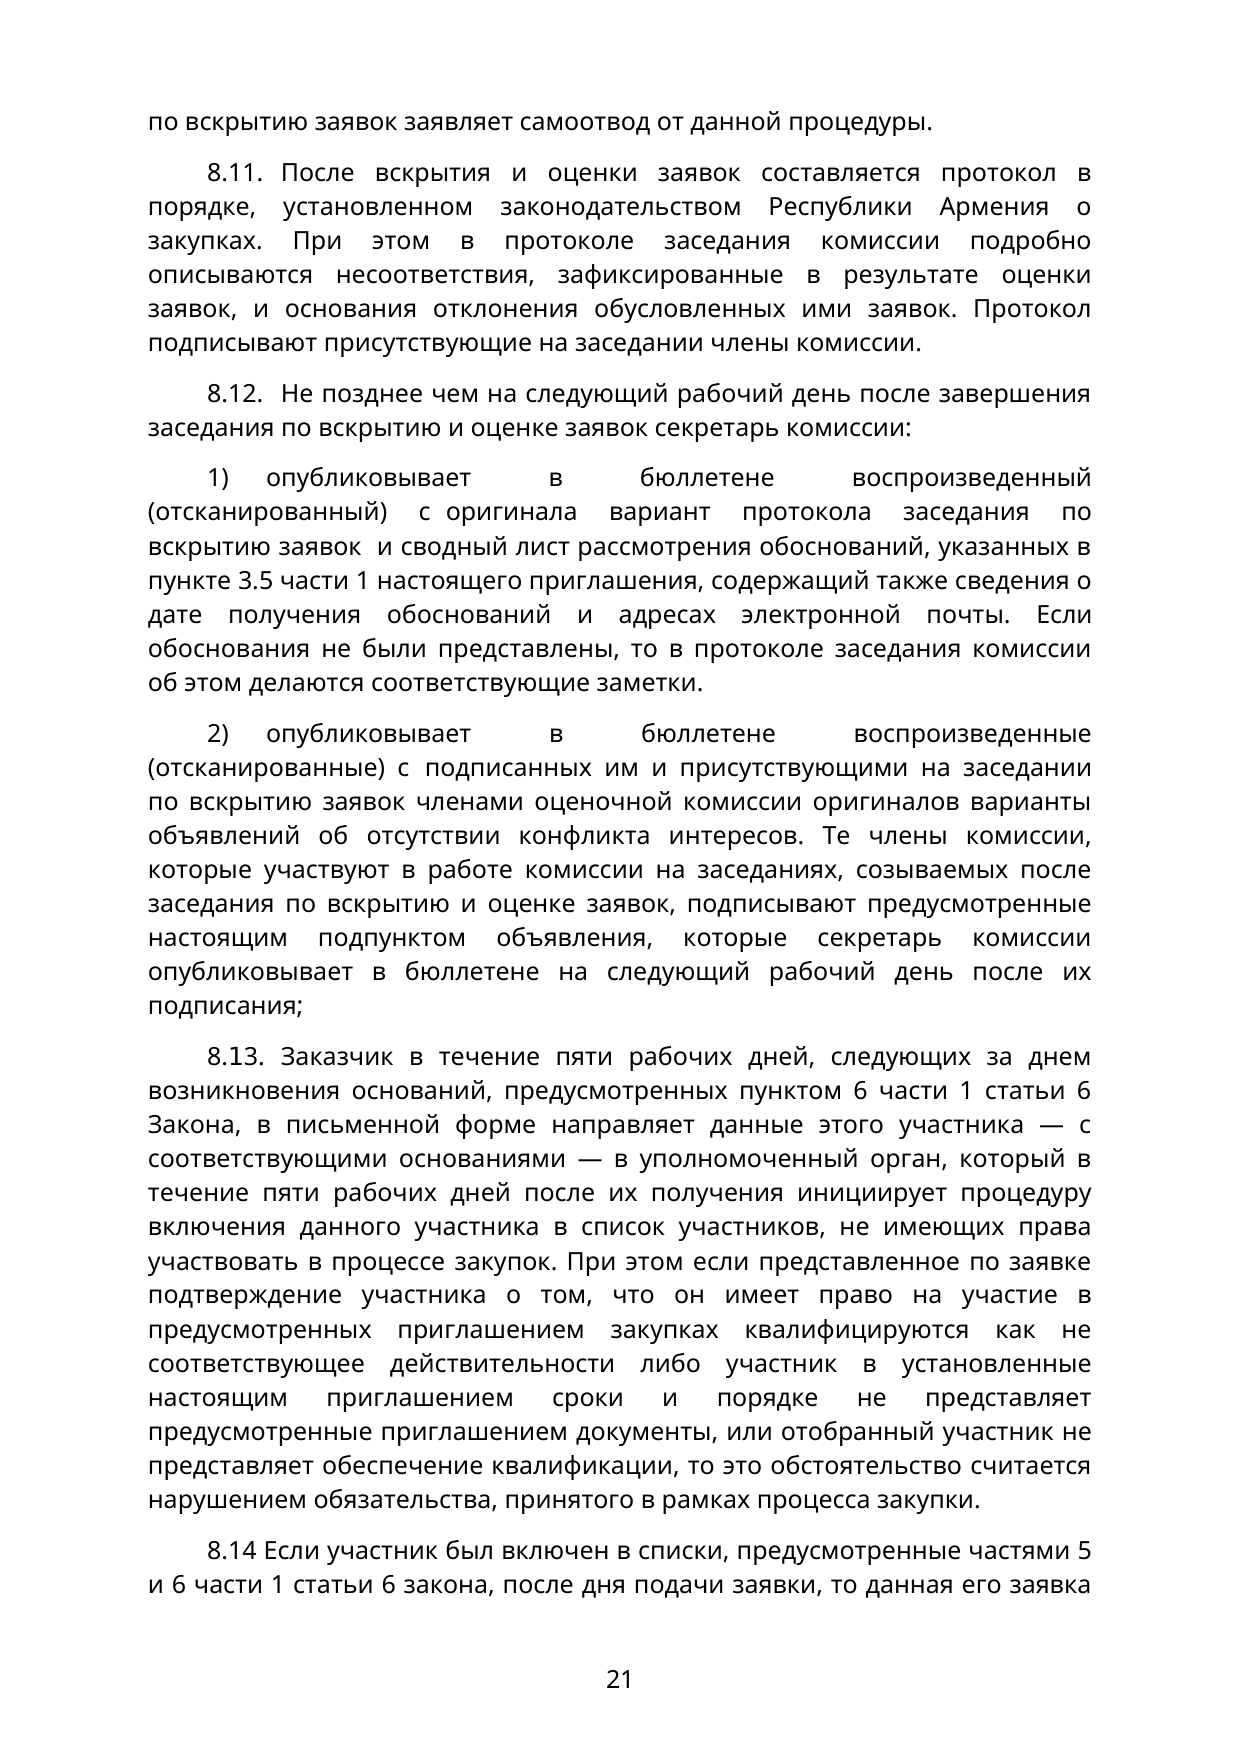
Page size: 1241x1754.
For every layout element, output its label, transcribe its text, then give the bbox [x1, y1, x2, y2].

text 8.11. После вскрытия и оценки заявок составляется протокол в порядке, установленном законодательством Республики Армения о закупках. При этом в протоколе заседания комиссии подробно описываются несоответствия, зафиксированные в результате оценки заявок, и основания отклонения обусловленных ими заявок. Протокол подписывают присутствующие на заседании члены комиссии. [148, 154, 1092, 358]
text 8.13. Заказчик в течение пяти рабочих дней, следующих за днем возникновения оснований, предусмотренных пунктом 6 части 1 статьи 6 Закона, в письменной форме направляет данные этого участника — с соответствующими основаниями — в уполномоченный орган, который в течение пяти рабочих дней после их получения инициирует процедуру включения данного участника в список участников, не имеющих права участвовать в процессе закупок. При этом если представленное по заявке подтверждение участника о том, что он имеет право на участие в предусмотренных приглашением закупках квалифицируются как не соответствующее действительности либо участник в установленные настоящим приглашением сроки и порядке не представляет предусмотренные приглашением документы, или отобранный участник не представляет обеспечение квалификации, то это обстоятельство считается нарушением обязательства, принятого в рамках процесса закупки. [148, 1039, 1092, 1516]
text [148, 1532, 1092, 1600]
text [148, 103, 1092, 137]
text 8.12. Не позднее чем на следующий рабочий день после завершения заседания по вскрытию и оценке заявок секретарь комиссии: [148, 375, 1092, 443]
text 1) опубликовывает в бюллетене воспроизведенный (отсканированный) с оригинала вариант протокола заседания по вскрытию заявок и сводный лист рассмотрения обоснований, указанных в пункте 3.5 части 1 настоящего приглашения, содержащий также сведения о дате получения обоснований и адресах электронной почты. Если обоснования не были представлены, то в протоколе заседания комиссии об этом делаются соответствующие заметки. [148, 460, 1092, 699]
text 2) опубликовывает в бюллетене воспроизведенные (отсканированные) с подписанных им и присутствующими на заседании по вскрытию заявок членами оценочной комиссии оригиналов варианты объявлений об отсутствии конфликта интересов. Те члены комиссии, которые участвуют в работе комиссии на заседаниях, созываемых после заседания по вскрытию и оценке заявок, подписывают предусмотренные настоящим подпунктом объявления, которые секретарь комиссии опубликовывает в бюллетене на следующий рабочий день после их подписания; [148, 715, 1092, 1022]
